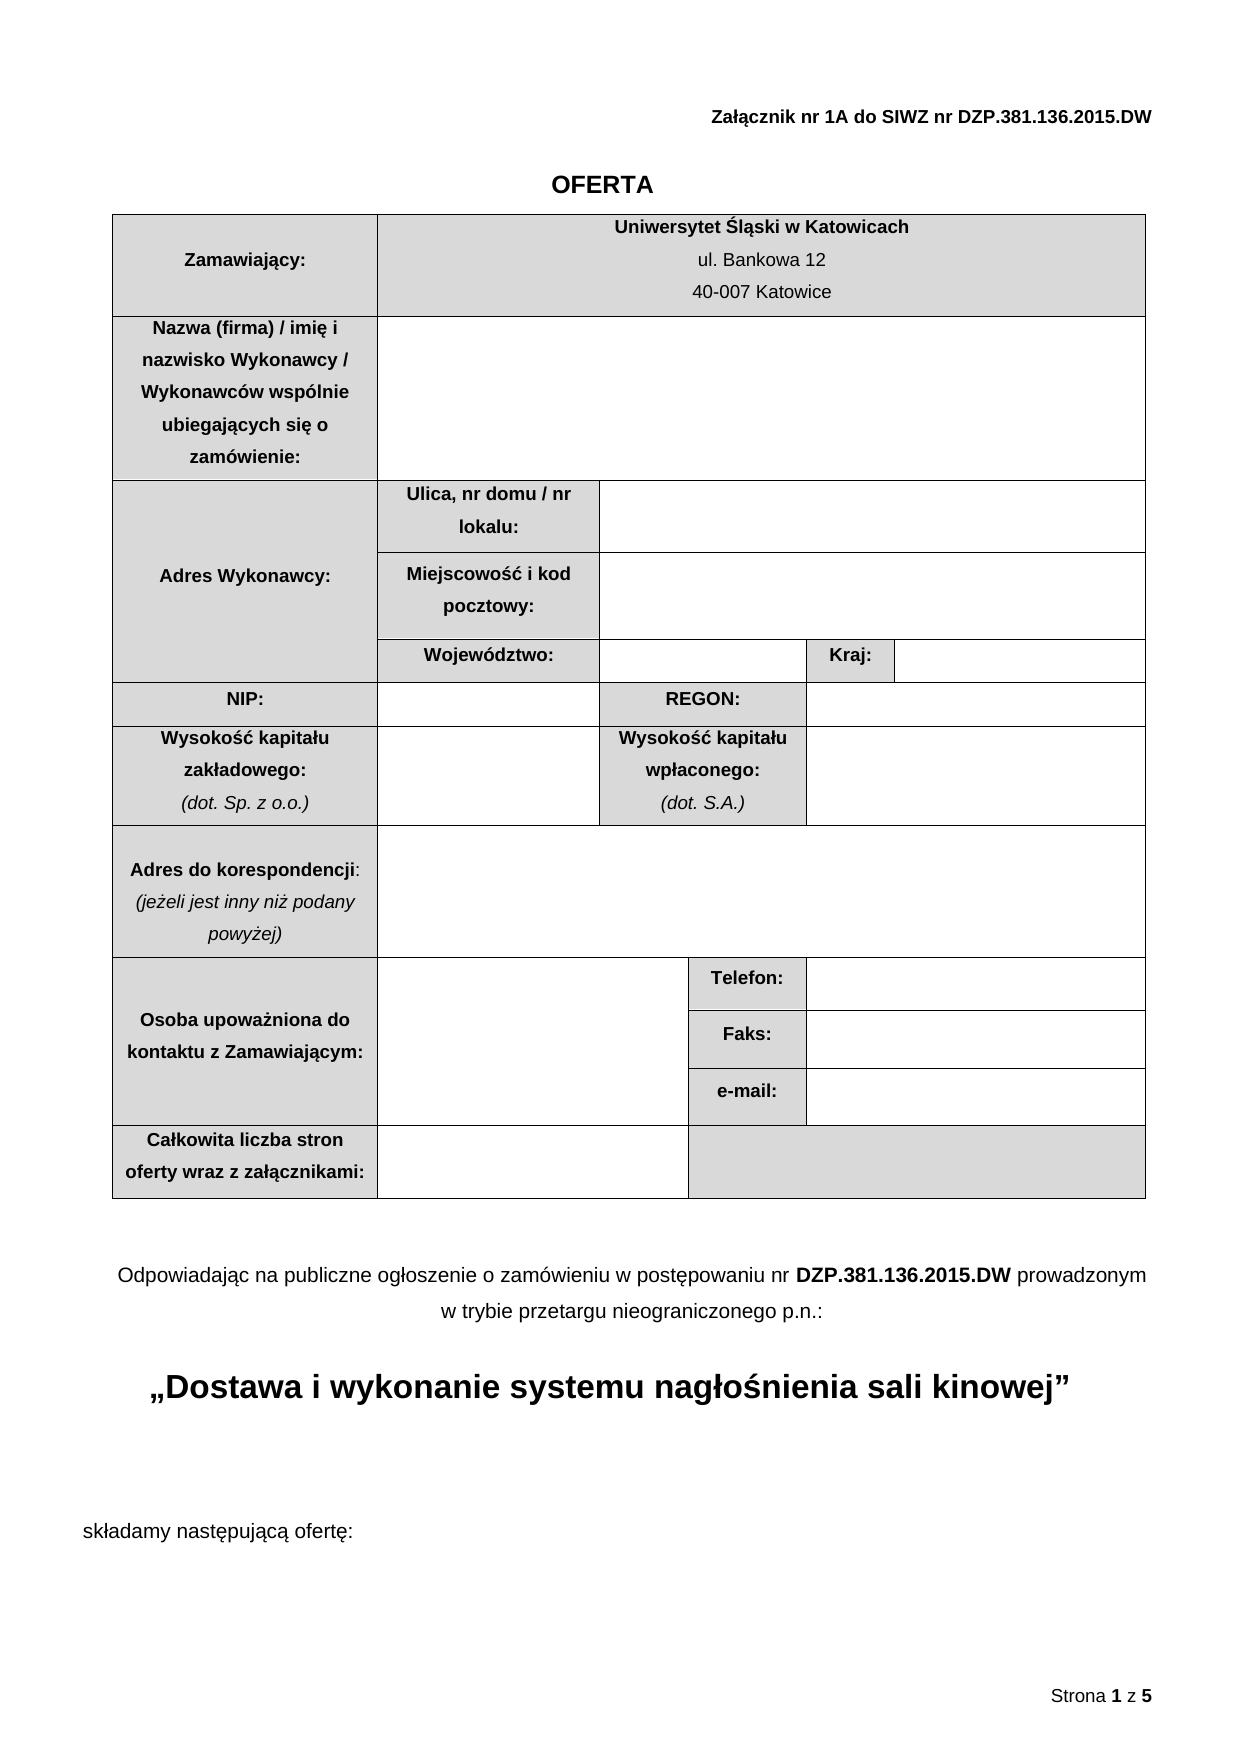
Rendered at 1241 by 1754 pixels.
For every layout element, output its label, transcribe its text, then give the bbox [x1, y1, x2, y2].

table_cell NIP: [113, 683, 377, 726]
table_cell [378, 826, 1145, 957]
table_cell [807, 958, 1145, 1009]
table_header Uniwersytet Śląski w Katowicach ul. Bankowa 12 40-007 Katowice [378, 215, 1145, 316]
table_cell Adres do korespondencji: (jeżeli jest inny niż podany powyżej) [113, 826, 377, 957]
table_cell e-mail: [689, 1069, 806, 1125]
table_cell REGON: [600, 683, 806, 726]
table_cell Wysokość kapitału wpłaconego: (dot. S.A.) [600, 727, 806, 825]
table_header Zamawiający: [113, 215, 377, 316]
table_cell [378, 317, 1145, 479]
table_cell [600, 481, 1145, 552]
table_cell [378, 683, 599, 726]
table_cell Telefon: [689, 958, 806, 1009]
table_cell Nazwa (firma) / imię i nazwisko Wykonawcy / Wykonawców wspólnie ubiegających się o zamówienie: [113, 317, 377, 479]
table_cell Województwo: [378, 640, 599, 682]
table_cell Kraj: [807, 640, 894, 682]
table_cell [895, 640, 1145, 682]
text składamy następującą ofertę: [83, 1518, 1152, 1542]
text Odpowiadając na publiczne ogłoszenie o zamówieniu w postępowaniu nr DZP.381.136.2015.DW prowadzonym w trybie przetargu nieograniczonego p.n.: [112, 1263, 1152, 1323]
subtitle OFERTA [53, 170, 1152, 199]
table_cell [600, 553, 1145, 638]
table_cell [378, 958, 688, 1125]
table_cell Faks: [689, 1011, 806, 1068]
text „Dostawa i wykonanie systemu nagłośnienia sali kinowej” [68, 1367, 1152, 1406]
subtitle Załącznik nr 1A do SIWZ nr DZP.381.136.2015.DW [53, 106, 1152, 127]
table_cell [378, 1126, 688, 1198]
table_cell Wysokość kapitału zakładowego: (dot. Sp. z o.o.) [113, 727, 377, 825]
table_cell [600, 640, 806, 682]
table_cell [689, 1126, 1145, 1198]
table_cell [807, 1011, 1145, 1068]
table_cell [807, 683, 1145, 726]
table_cell [378, 727, 599, 825]
table_cell [807, 1069, 1145, 1125]
table_cell Całkowita liczba stron oferty wraz z załącznikami: [113, 1126, 377, 1198]
table_cell Adres Wykonawcy: [113, 481, 377, 682]
table_cell [807, 727, 1145, 825]
table_cell Miejscowość i kod pocztowy: [378, 553, 599, 638]
table_cell Ulica, nr domu / nr lokalu: [378, 481, 599, 552]
table_cell Osoba upoważniona do kontaktu z Zamawiającym: [113, 958, 377, 1125]
